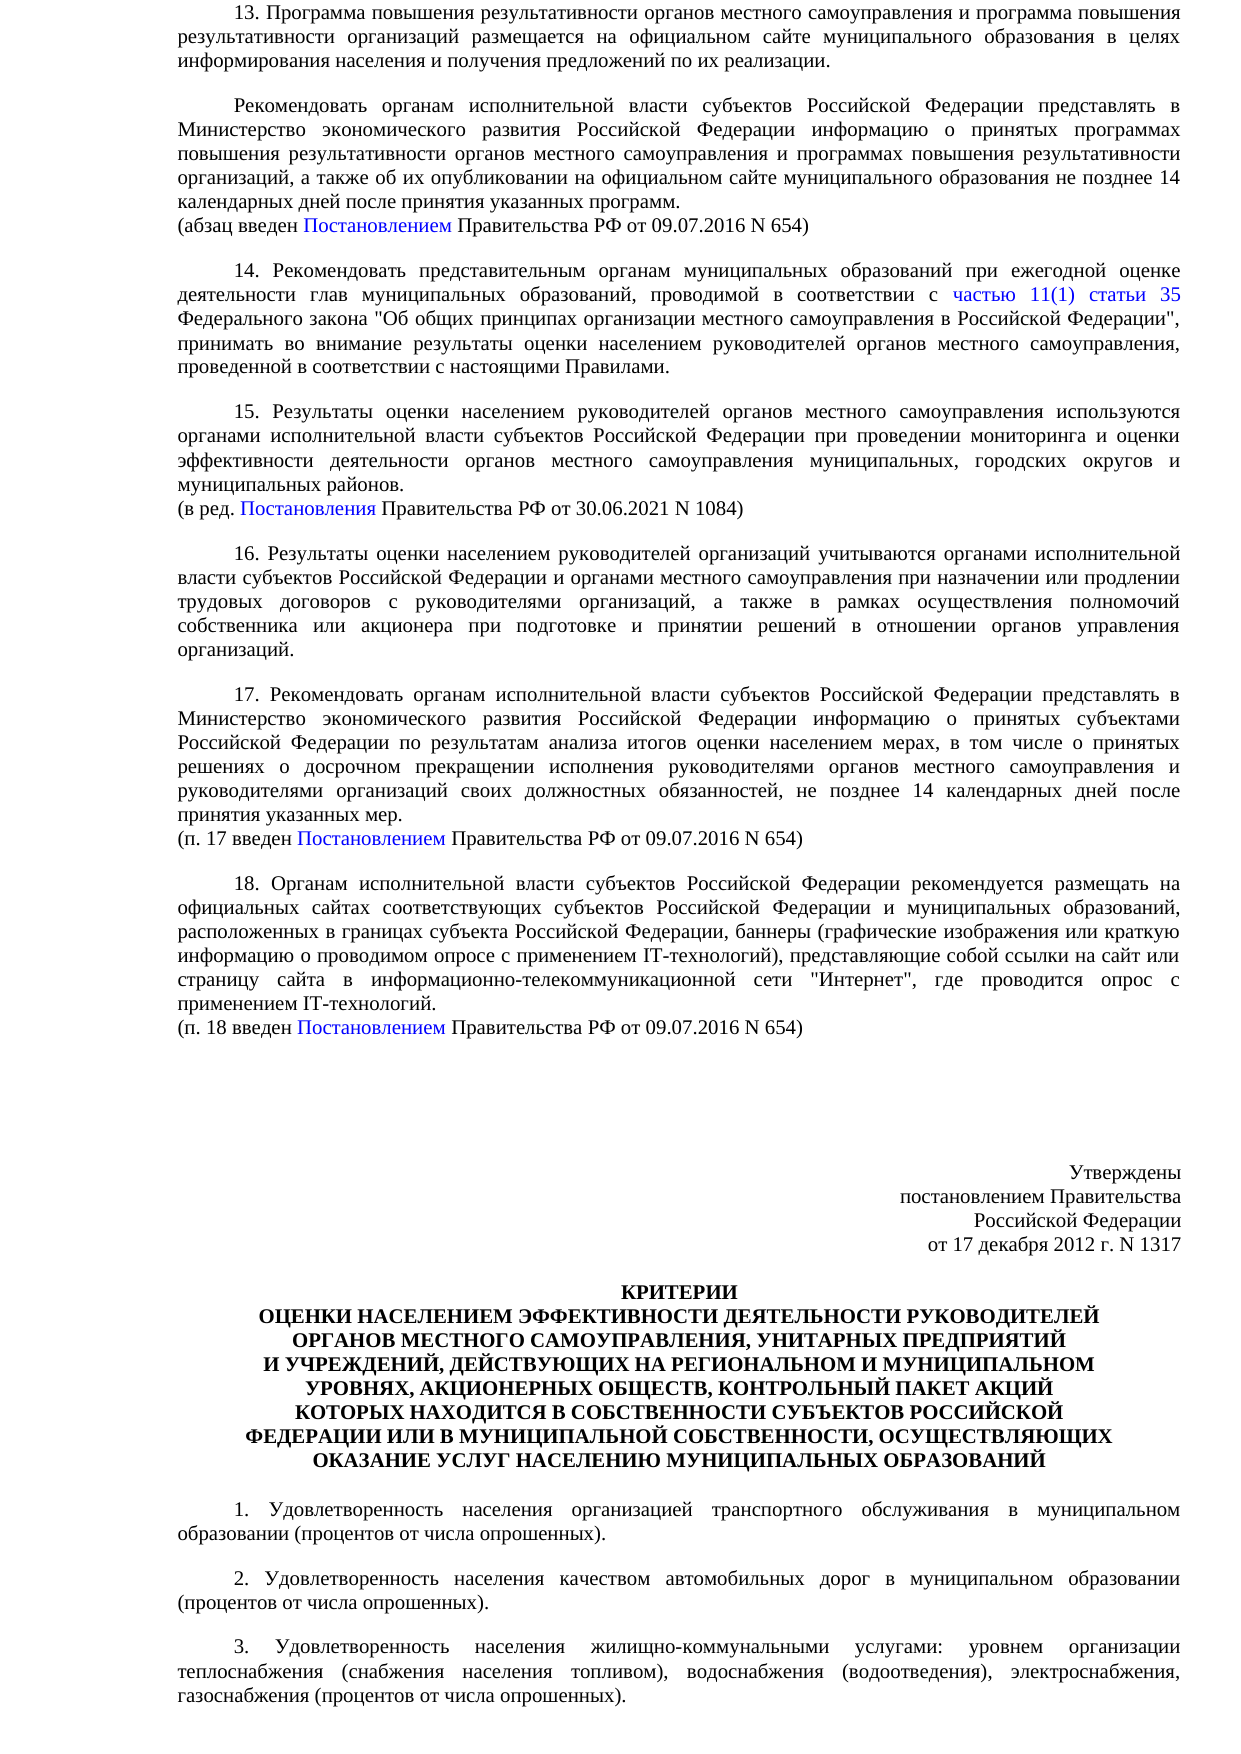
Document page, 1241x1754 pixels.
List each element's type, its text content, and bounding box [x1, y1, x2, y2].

text И УЧРЕЖДЕНИЙ, ДЕЙСТВУЮЩИХ НА РЕГИОНАЛЬНОМ И МУНИЦИПАЛЬНОМ [177, 1352, 1181, 1376]
text 2. Удовлетворенность населения качеством автомобильных дорог в муниципальном образовании (процентов от числа опрошенных). [177, 1566, 1181, 1614]
text Рекомендовать органам исполнительной власти субъектов Российской Федерации представлять в Министерство экономического развития Российской Федерации информацию о принятых программах повышения результативности органов местного самоуправления и программах повышения результативности организаций, а также об их опубликовании на официальном сайте муниципального образования не позднее 14 календарных дней после принятия указанных программ. [177, 93, 1181, 213]
text 17. Рекомендовать органам исполнительной власти субъектов Российской Федерации представлять в Министерство экономического развития Российской Федерации информацию о принятых субъектами Российской Федерации по результатам анализа итогов оценки населением мерах, в том числе о принятых решениях о досрочном прекращении исполнения руководителями органов местного самоуправления и руководителями организаций своих должностных обязанностей, не позднее 14 календарных дней после принятия указанных мер. [177, 682, 1181, 826]
text (абзац введен Постановлением Правительства РФ от 09.07.2016 N 654) [177, 213, 1181, 237]
text от 17 декабря 2012 г. N 1317 [177, 1232, 1181, 1256]
text (в ред. Постановления Правительства РФ от 30.06.2021 N 1084) [177, 496, 1181, 520]
text 1. Удовлетворенность населения организацией транспортного обслуживания в муниципальном образовании (процентов от числа опрошенных). [177, 1497, 1181, 1545]
text постановлением Правительства [177, 1184, 1181, 1208]
text ОЦЕНКИ НАСЕЛЕНИЕМ ЭФФЕКТИВНОСТИ ДЕЯТЕЛЬНОСТИ РУКОВОДИТЕЛЕЙ [177, 1304, 1181, 1328]
text 18. Органам исполнительной власти субъектов Российской Федерации рекомендуется размещать на официальных сайтах соответствующих субъектов Российской Федерации и муниципальных образований, расположенных в границах субъекта Российской Федерации, баннеры (графические изображения или краткую информацию о проводимом опросе с применением IT-технологий), представляющие собой ссылки на сайт или страницу сайта в информационно-телекоммуникационной сети "Интернет", где проводится опрос с применением IT-технологий. [177, 871, 1181, 1015]
text КРИТЕРИИ [177, 1280, 1181, 1304]
text Утверждены [177, 1160, 1181, 1184]
text 3. Удовлетворенность населения жилищно-коммунальными услугами: уровнем организации теплоснабжения (снабжения населения топливом), водоснабжения (водоотведения), электроснабжения, газоснабжения (процентов от числа опрошенных). [177, 1634, 1181, 1707]
text (п. 17 введен Постановлением Правительства РФ от 09.07.2016 N 654) [177, 826, 1181, 850]
text ОКАЗАНИЕ УСЛУГ НАСЕЛЕНИЮ МУНИЦИПАЛЬНЫХ ОБРАЗОВАНИЙ [177, 1448, 1181, 1472]
text 14. Рекомендовать представительным органам муниципальных образований при ежегодной оценке деятельности глав муниципальных образований, проводимой в соответствии с частью 11(1) статьи 35 Федерального закона "Об общих принципах организации местного самоуправления в Российской Федерации", принимать во внимание результаты оценки населением руководителей органов местного самоуправления, проведенной в соответствии с настоящими Правилами. [177, 258, 1181, 378]
text ФЕДЕРАЦИИ ИЛИ В МУНИЦИПАЛЬНОЙ СОБСТВЕННОСТИ, ОСУЩЕСТВЛЯЮЩИХ [177, 1424, 1181, 1448]
text 13. Программа повышения результативности органов местного самоуправления и программа повышения результативности организаций размещается на официальном сайте муниципального образования в целях информирования населения и получения предложений по их реализации. [177, 0, 1181, 72]
text Российской Федерации [177, 1208, 1181, 1232]
text 16. Результаты оценки населением руководителей организаций учитываются органами исполнительной власти субъектов Российской Федерации и органами местного самоуправления при назначении или продлении трудовых договоров с руководителями организаций, а также в рамках осуществления полномочий собственника или акционера при подготовке и принятии решений в отношении органов управления организаций. [177, 541, 1181, 661]
text 15. Результаты оценки населением руководителей органов местного самоуправления используются органами исполнительной власти субъектов Российской Федерации при проведении мониторинга и оценки эффективности деятельности органов местного самоуправления муниципальных, городских округов и муниципальных районов. [177, 399, 1181, 496]
text КОТОРЫХ НАХОДИТСЯ В СОБСТВЕННОСТИ СУБЪЕКТОВ РОССИЙСКОЙ [177, 1400, 1181, 1424]
text ОРГАНОВ МЕСТНОГО САМОУПРАВЛЕНИЯ, УНИТАРНЫХ ПРЕДПРИЯТИЙ [177, 1328, 1181, 1352]
text УРОВНЯХ, АКЦИОНЕРНЫХ ОБЩЕСТВ, КОНТРОЛЬНЫЙ ПАКЕТ АКЦИЙ [177, 1376, 1181, 1400]
text (п. 18 введен Постановлением Правительства РФ от 09.07.2016 N 654) [177, 1015, 1181, 1039]
